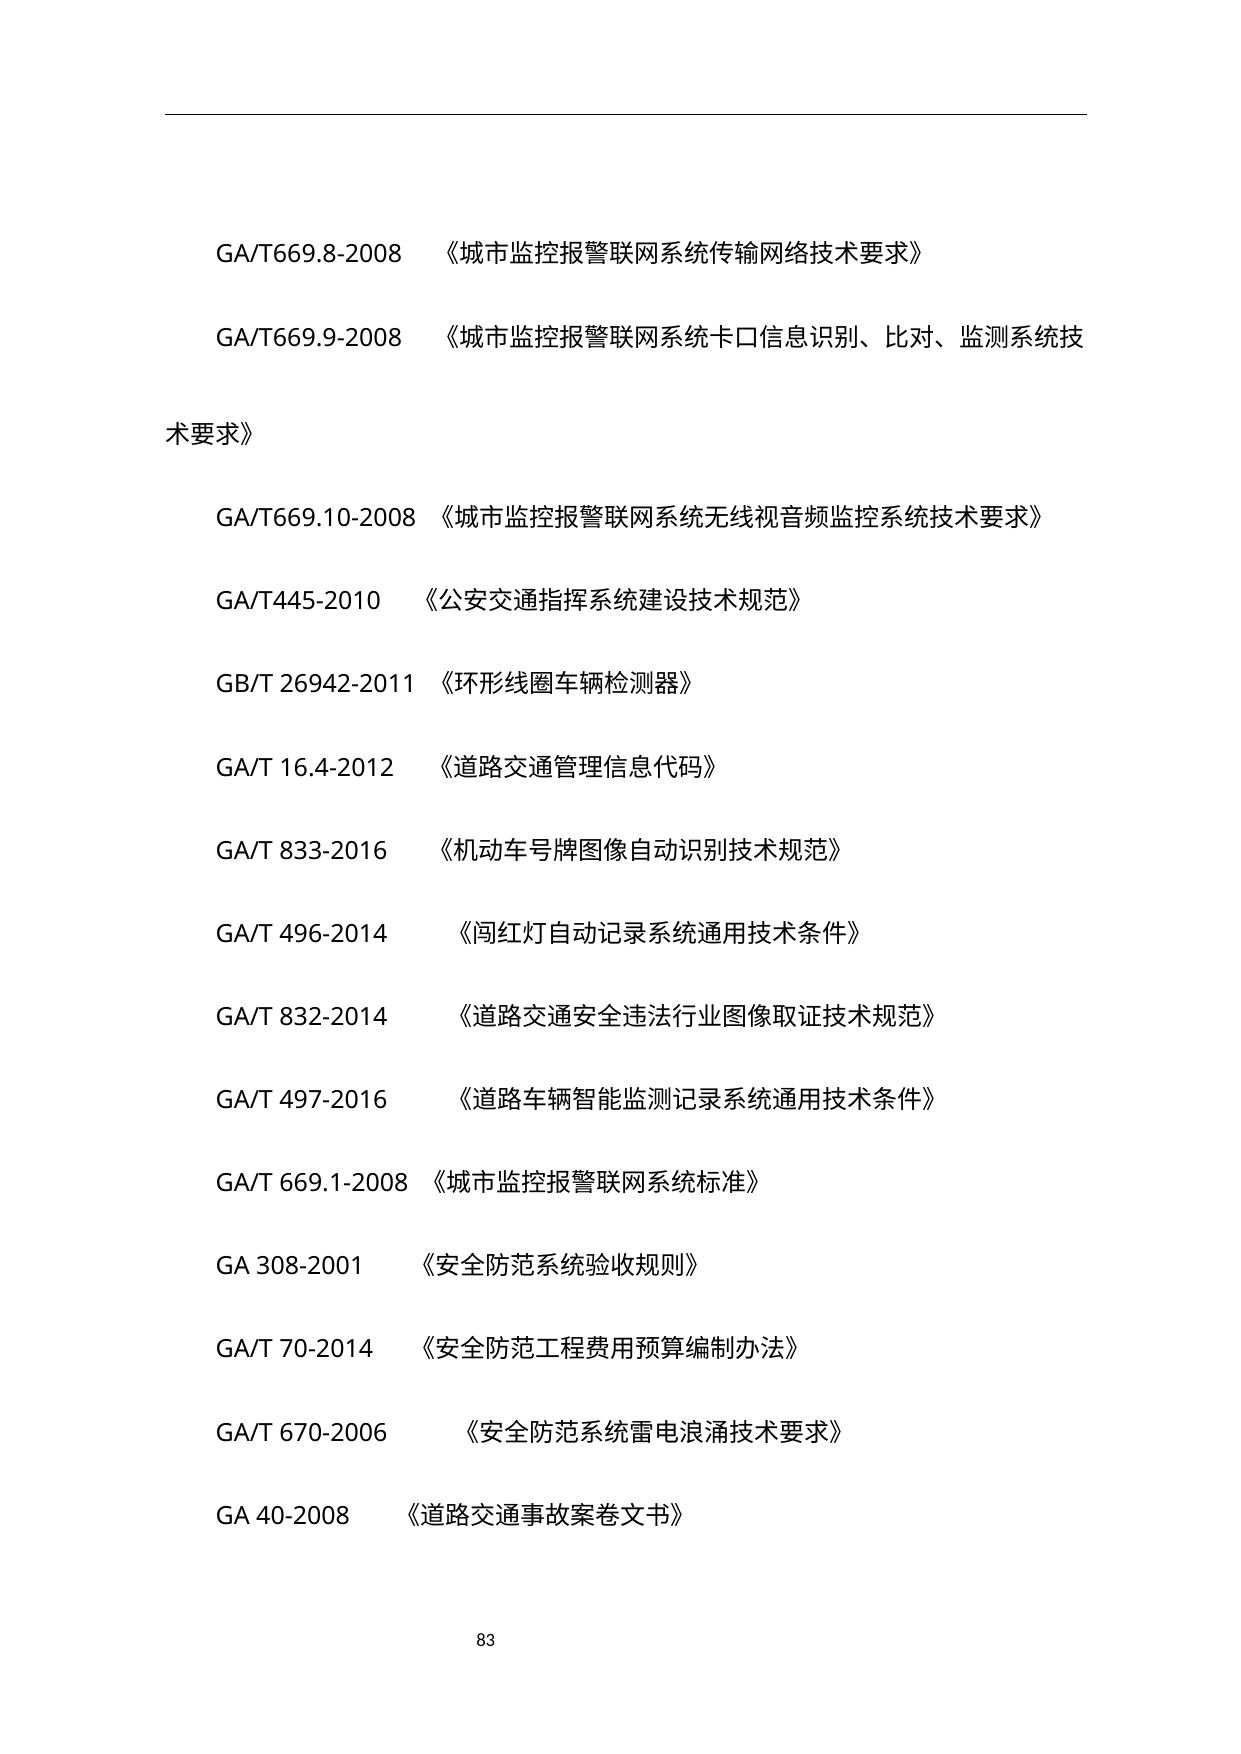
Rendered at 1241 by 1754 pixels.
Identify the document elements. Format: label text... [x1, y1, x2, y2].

text GA/T669.8-2008 《城市监控报警联网系统传输网络技术要求》 [165, 219, 1087, 284]
text GA/T 496-2014 《闯红灯自动记录系统通用技术条件》 [165, 899, 1087, 964]
text GA/T445-2010 《公安交通指挥系统建设技术规范》 [165, 566, 1087, 631]
text GA/T 70-2014 《安全防范工程费用预算编制办法》 [165, 1314, 1087, 1379]
text GB/T 26942-2011 《环形线圈车辆检测器》 [165, 649, 1087, 714]
text GA 308-2001 《安全防范系统验收规则》 [165, 1231, 1087, 1296]
text GA/T669.10-2008 《城市监控报警联网系统无线视音频监控系统技术要求》 [165, 483, 1087, 548]
text GA/T 669.1-2008 《城市监控报警联网系统标准》 [165, 1148, 1087, 1213]
text GA/T 670-2006 《安全防范系统雷电浪涌技术要求》 [165, 1398, 1087, 1463]
text GA/T669.9-2008 《城市监控报警联网系统卡口信息识别、比对、监测系统技术要求》 [165, 303, 1087, 465]
text GA/T 16.4-2012 《道路交通管理信息代码》 [165, 733, 1087, 798]
text GA/T 832-2014 《道路交通安全违法行业图像取证技术规范》 [165, 982, 1087, 1047]
text GA/T 833-2016 《机动车号牌图像自动识别技术规范》 [165, 816, 1087, 881]
text GA 40-2008 《道路交通事故案卷文书》 [165, 1481, 1087, 1546]
text GA/T 497-2016 《道路车辆智能监测记录系统通用技术条件》 [165, 1065, 1087, 1130]
